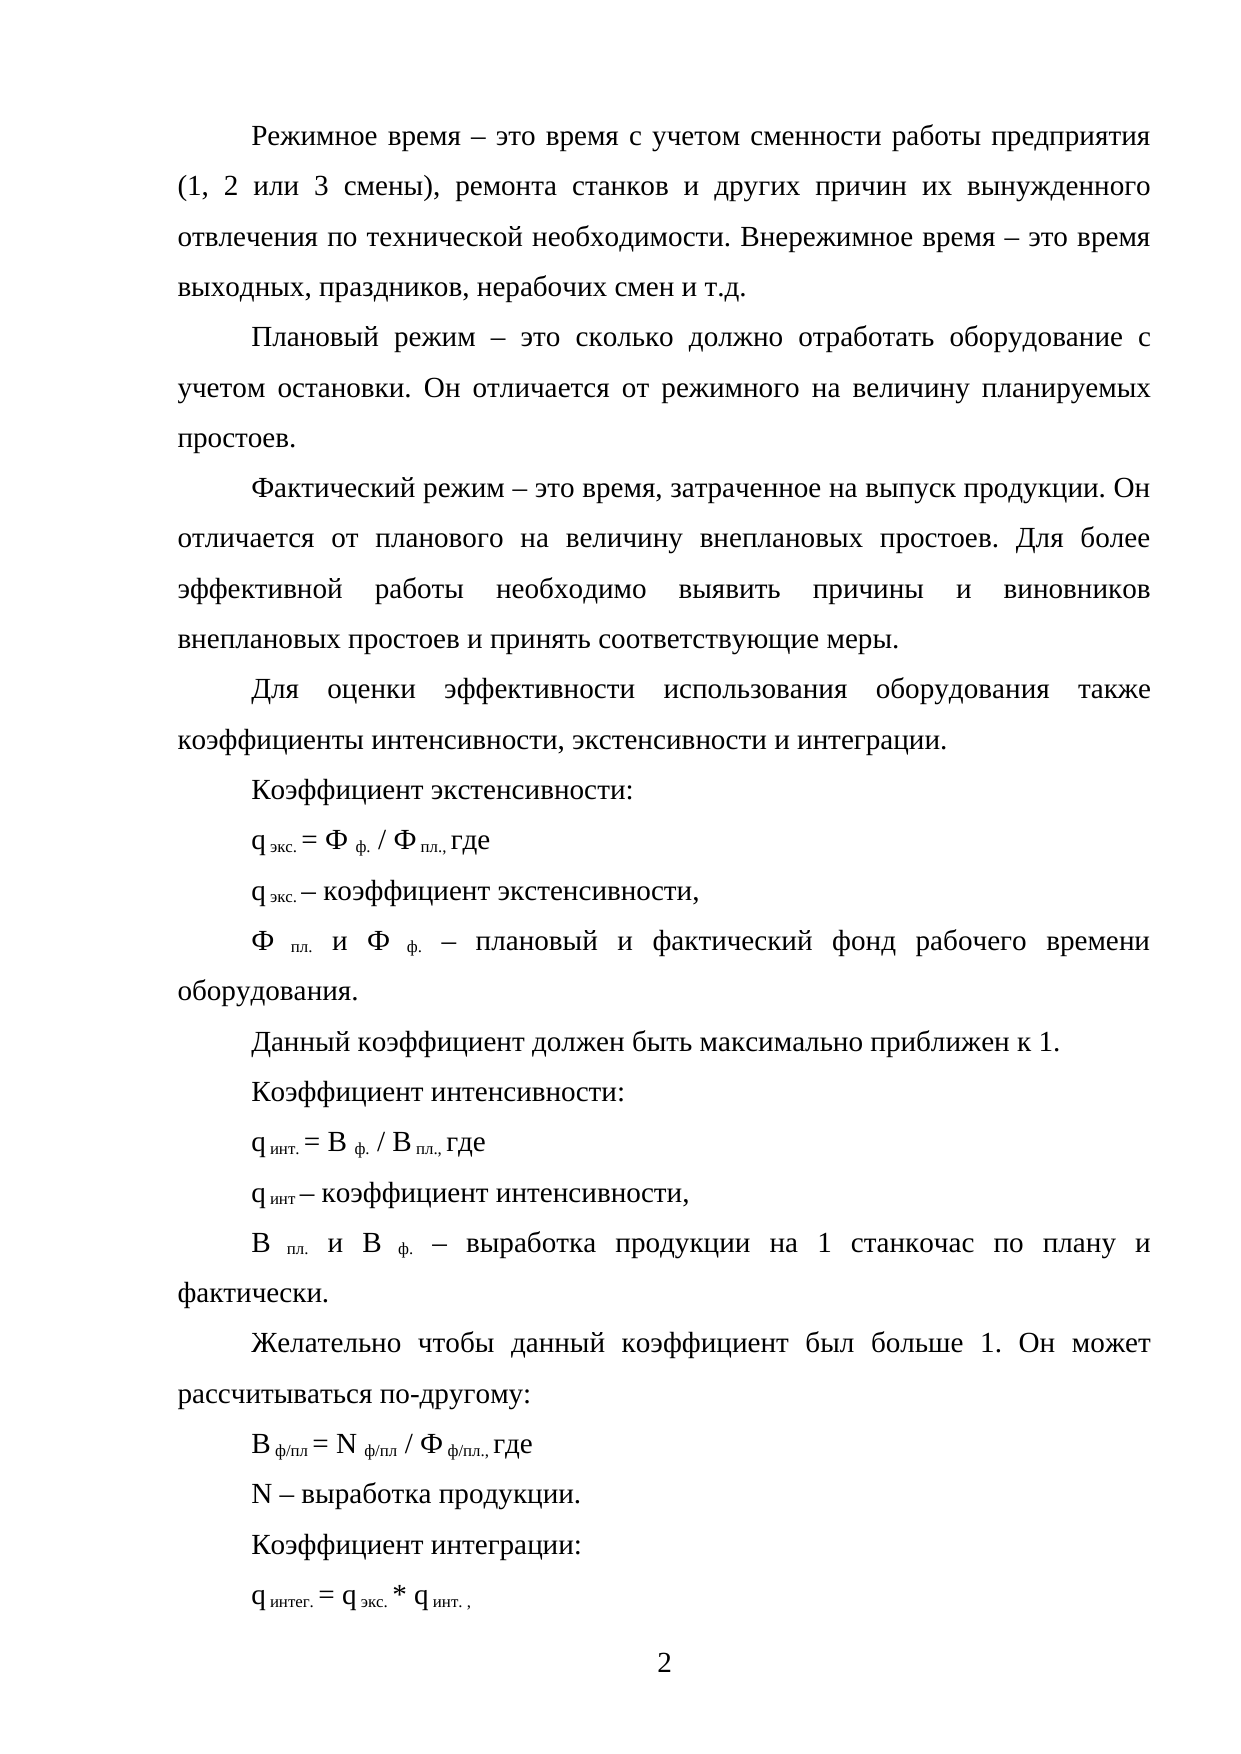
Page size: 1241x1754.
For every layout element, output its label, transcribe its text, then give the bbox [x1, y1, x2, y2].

text Коэффициент экстенсивности: [177, 772, 1152, 806]
text Ф пл. и Ф ф. – плановый и фактический фонд рабочего времени оборудования. [177, 923, 1152, 1007]
text Для оценки эффективности использования оборудования также коэффициенты интенсивности, экстенсивности и интеграции. [177, 672, 1152, 755]
text q экс. = Ф ф. / Ф пл., где [177, 822, 1152, 856]
text Коэффициент интеграции: [177, 1527, 1152, 1560]
text Фактический режим – это время, затраченное на выпуск продукции. Он отличается от планового на величину внеплановых простоев. Для более эффективной работы необходимо выявить причины и виновников внеплановых простоев и принять соответствующие меры. [177, 470, 1152, 655]
text q экс. – коэффициент экстенсивности, [177, 873, 1152, 906]
text q инт. = В ф. / В пл., где [177, 1124, 1152, 1158]
text q интег. = q экс. * q инт. , [177, 1577, 1152, 1611]
text q инт – коэффициент интенсивности, [177, 1175, 1152, 1208]
text Режимное время – это время с учетом сменности работы предприятия (1, 2 или 3 смены), ремонта станков и других причин их вынужденного отвлечения по технической необходимости. Внережимное время – это время выходных, праздников, нерабочих смен и т.д. [177, 118, 1152, 303]
text Желательно чтобы данный коэффициент был больше 1. Он может рассчитываться по-другому: [177, 1326, 1152, 1409]
text Коэффициент интенсивности: [177, 1074, 1152, 1108]
text Плановый режим – это сколько должно отработать оборудование с учетом остановки. Он отличается от режимного на величину планируемых простоев. [177, 319, 1152, 453]
text В ф/пл = N ф/пл / Ф ф/пл., где [177, 1426, 1152, 1460]
text N – выработка продукции. [177, 1477, 1152, 1510]
text Данный коэффициент должен быть максимально приближен к 1. [177, 1024, 1152, 1057]
text В пл. и В ф. – выработка продукции на 1 станкочас по плану и фактически. [177, 1225, 1152, 1309]
